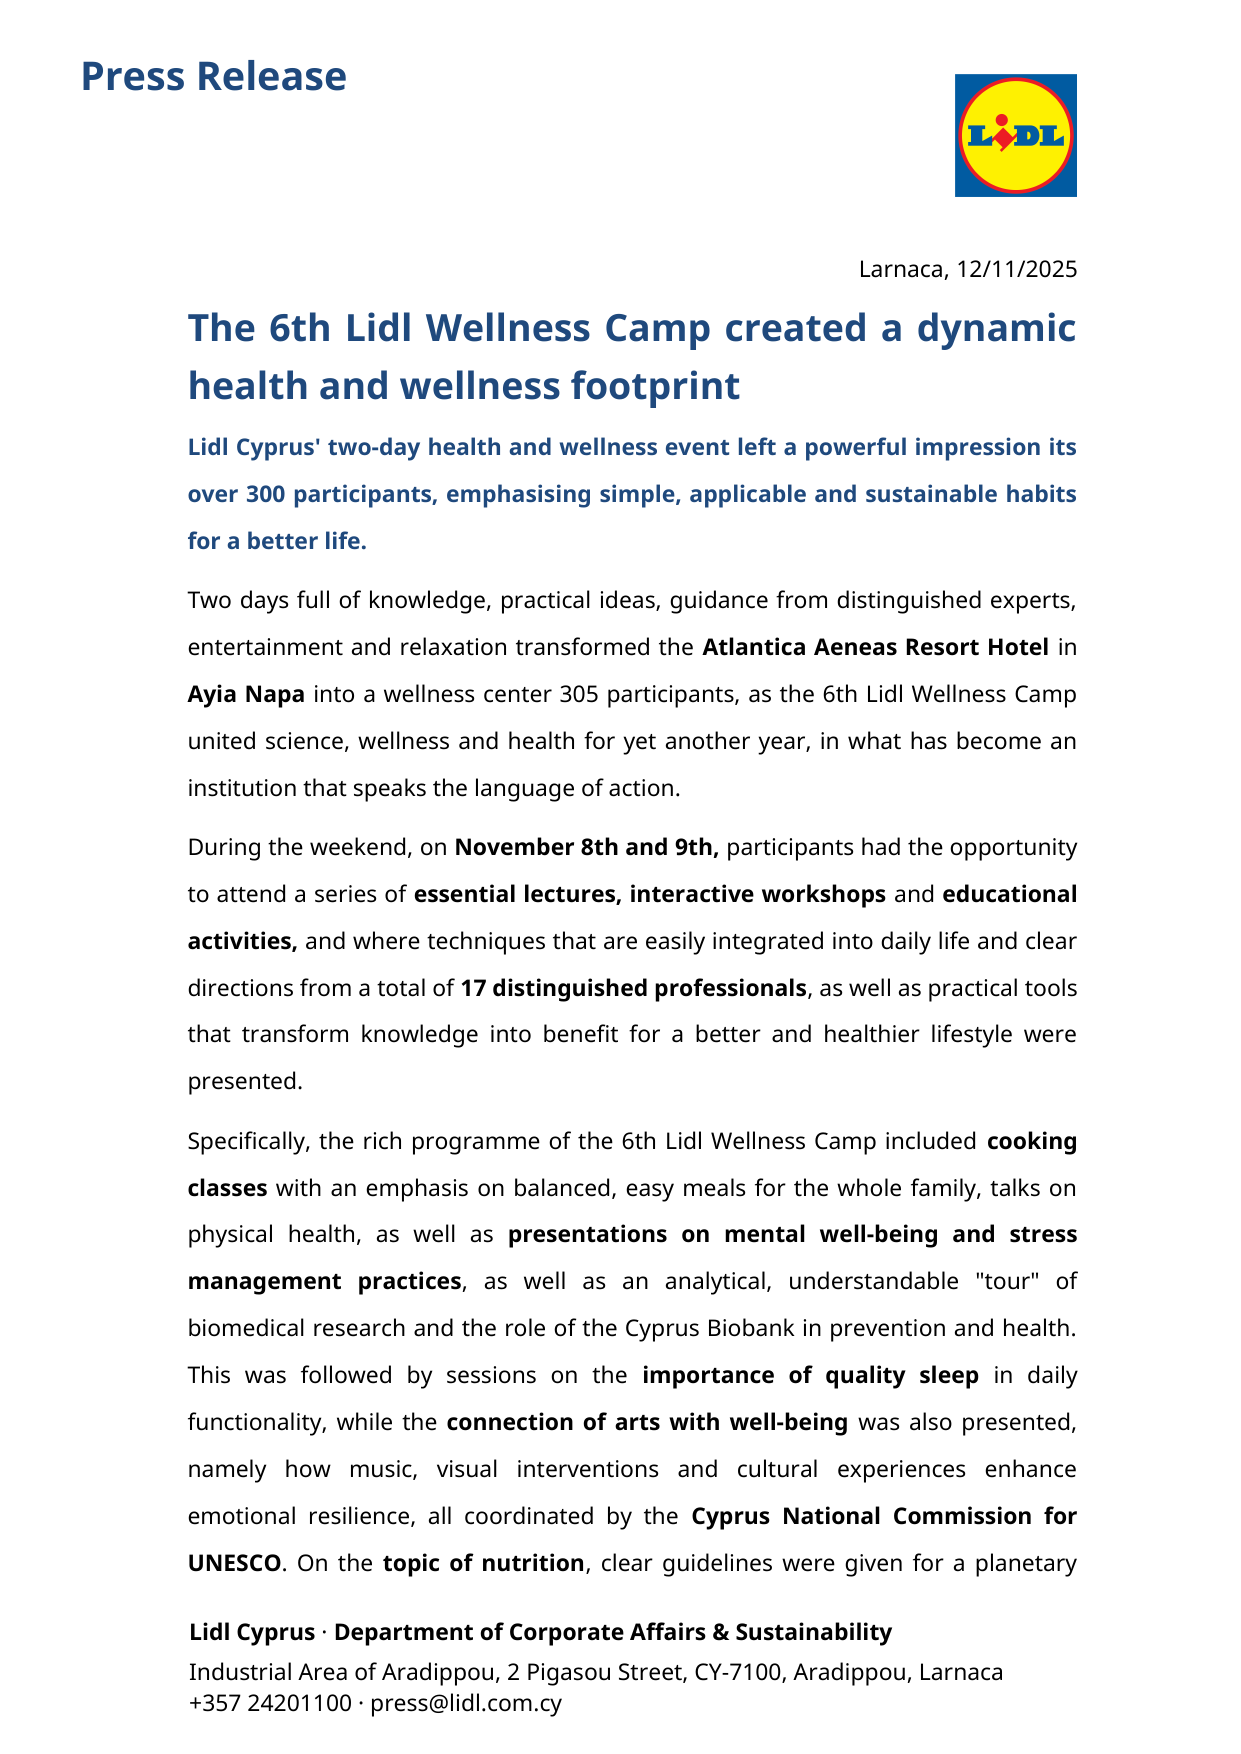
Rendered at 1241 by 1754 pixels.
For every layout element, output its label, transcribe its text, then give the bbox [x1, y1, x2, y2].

text During the weekend, on November 8th and 9th, participants had the opportunity to attend a series of essential lectures, interactive workshops and educational activities, and where techniques that are easily integrated into daily life and clear directions from a total of 17 distinguished professionals, as well as practical tools that transform knowledge into benefit for a better and healthier lifestyle were presented. [187, 831, 1078, 1096]
text Lidl Cyprus' two-day health and wellness event left a powerful impression its over 300 participants, emphasising simple, applicable and sustainable habits for a better life. [187, 431, 1078, 556]
text The 6th Lidl Wellness Camp created a dynamic health and wellness footprint [187, 301, 1078, 411]
text Two days full of knowledge, practical ideas, guidance from distinguished experts, entertainment and relaxation transformed the Atlantica Aeneas Resort Hotel in Ayia Napa into a wellness center 305 participants, as the 6th Lidl Wellness Camp united science, wellness and health for yet another year, in what has become an institution that speaks the language of action. [187, 584, 1078, 803]
text Larnaca, 12/11/2025 [187, 253, 1078, 284]
picture [954, 73, 1078, 198]
